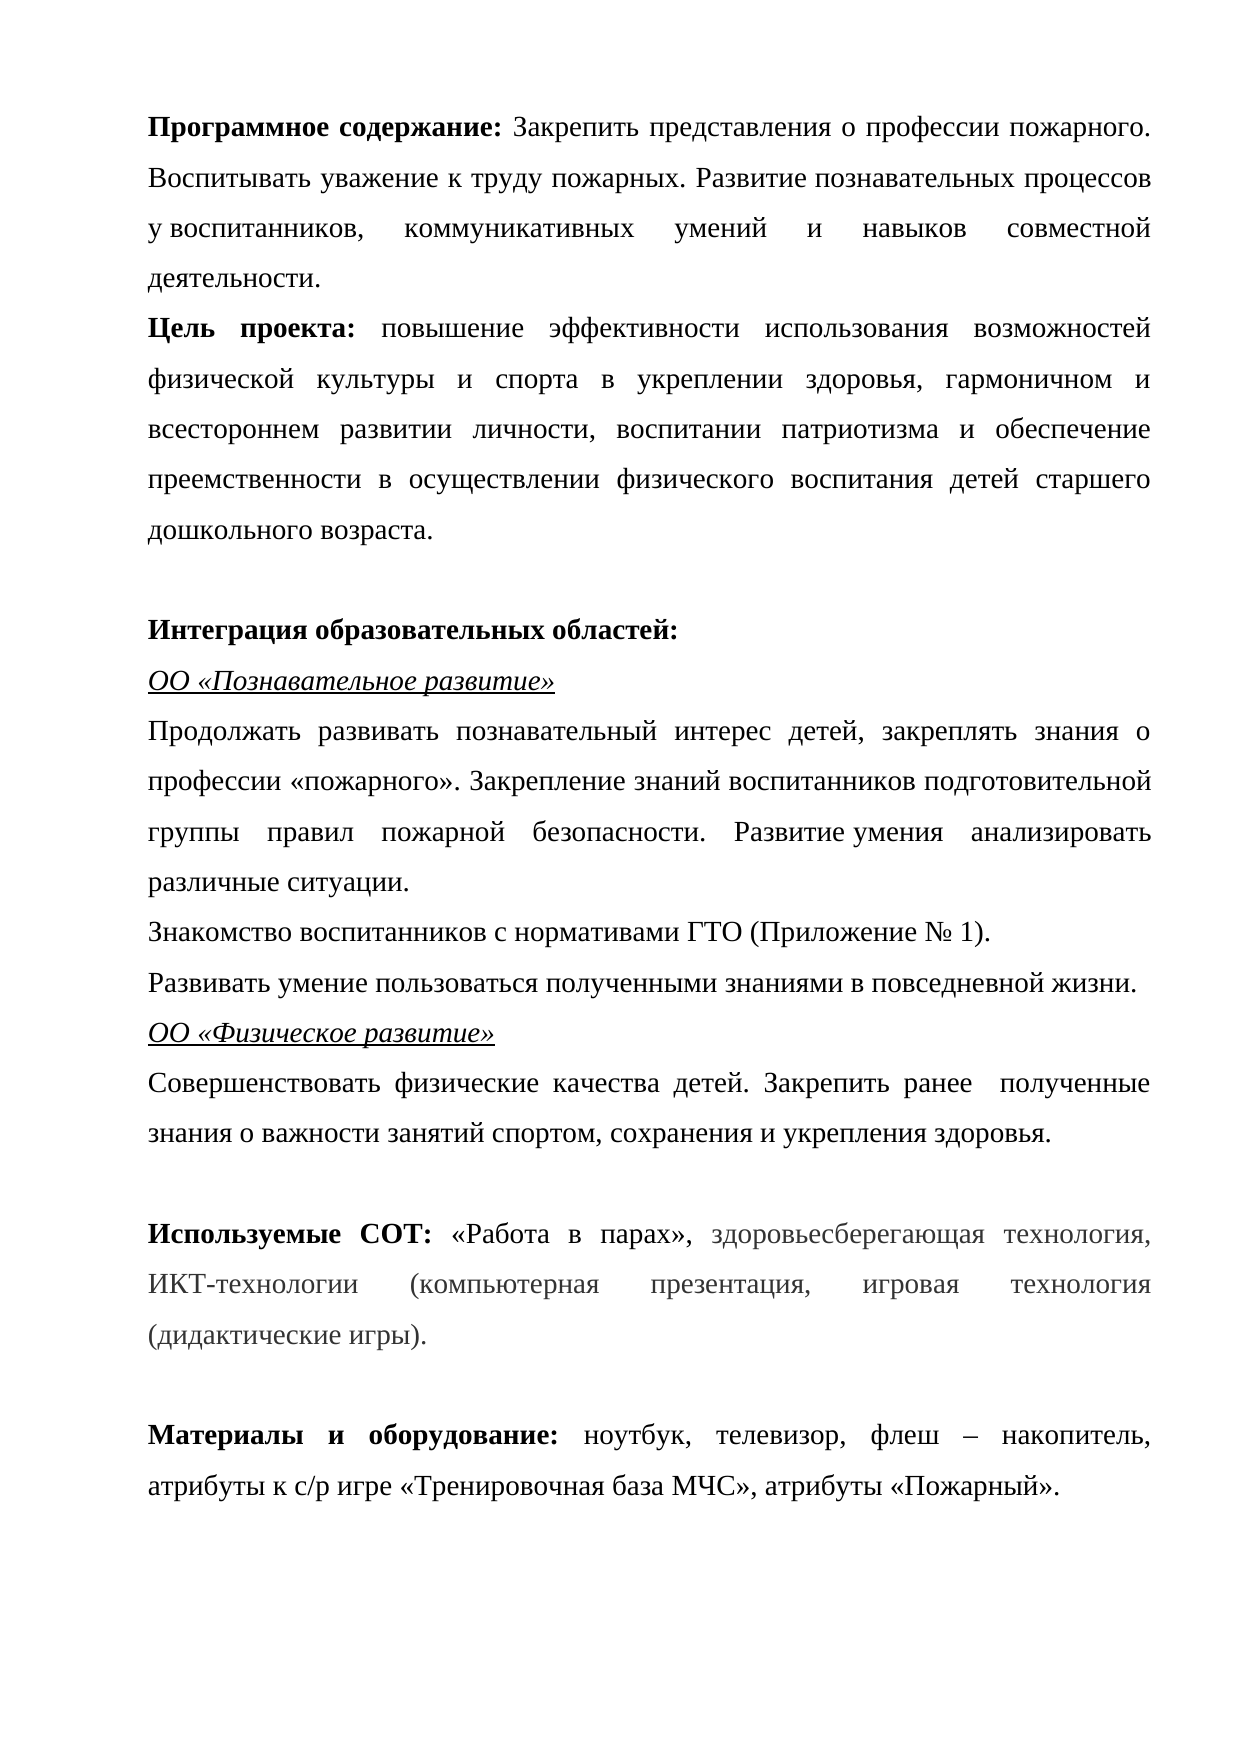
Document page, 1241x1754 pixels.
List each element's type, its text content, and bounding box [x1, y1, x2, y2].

text Развивать умение пользоваться полученными знаниями в повседневной жизни. [148, 965, 1152, 998]
text Материалы и оборудование: ноутбук, телевизор, флеш – накопитель, атрибуты к с/р игре «Тренировочная база МЧС», атрибуты «Пожарный». [148, 1417, 1152, 1501]
text Знакомство воспитанников с нормативами ГТО (Приложение № 1). [148, 914, 1152, 948]
text Интеграция образовательных областей: [148, 612, 1152, 646]
text Совершенствовать физические качества детей. Закрепить ранее полученные знания о важности занятий спортом, сохранения и укрепления здоровья. [148, 1065, 1152, 1149]
text ОО «Физическое развитие» [148, 1015, 1152, 1048]
text Продолжать развивать познавательный интерес детей, закреплять знания о профессии «пожарного». Закрепление знаний воспитанников подготовительной группы правил пожарной безопасности. Развитие умения анализировать различные ситуации. [148, 713, 1152, 898]
text Используемые СОТ: «Работа в парах», здоровьесберегающая технология, ИКТ-технологии (компьютерная презентация, игровая технология (дидактические игры). [148, 1216, 1152, 1350]
text Цель проекта: повышение эффективности использования возможностей физической культуры и спорта в укреплении здоровья, гармоничном и всестороннем развитии личности, воспитании патриотизма и обеспечение преемственности в осуществлении физического воспитания детей старшего дошкольного возраста. [148, 311, 1152, 545]
text ОО «Познавательное развитие» [148, 663, 1152, 696]
text Программное содержание: Закрепить представления о профессии пожарного. Воспитывать уважение к труду пожарных. Развитие познавательных процессов у воспитанников, коммуникативных умений и навыков совместной деятельности. [148, 109, 1152, 294]
